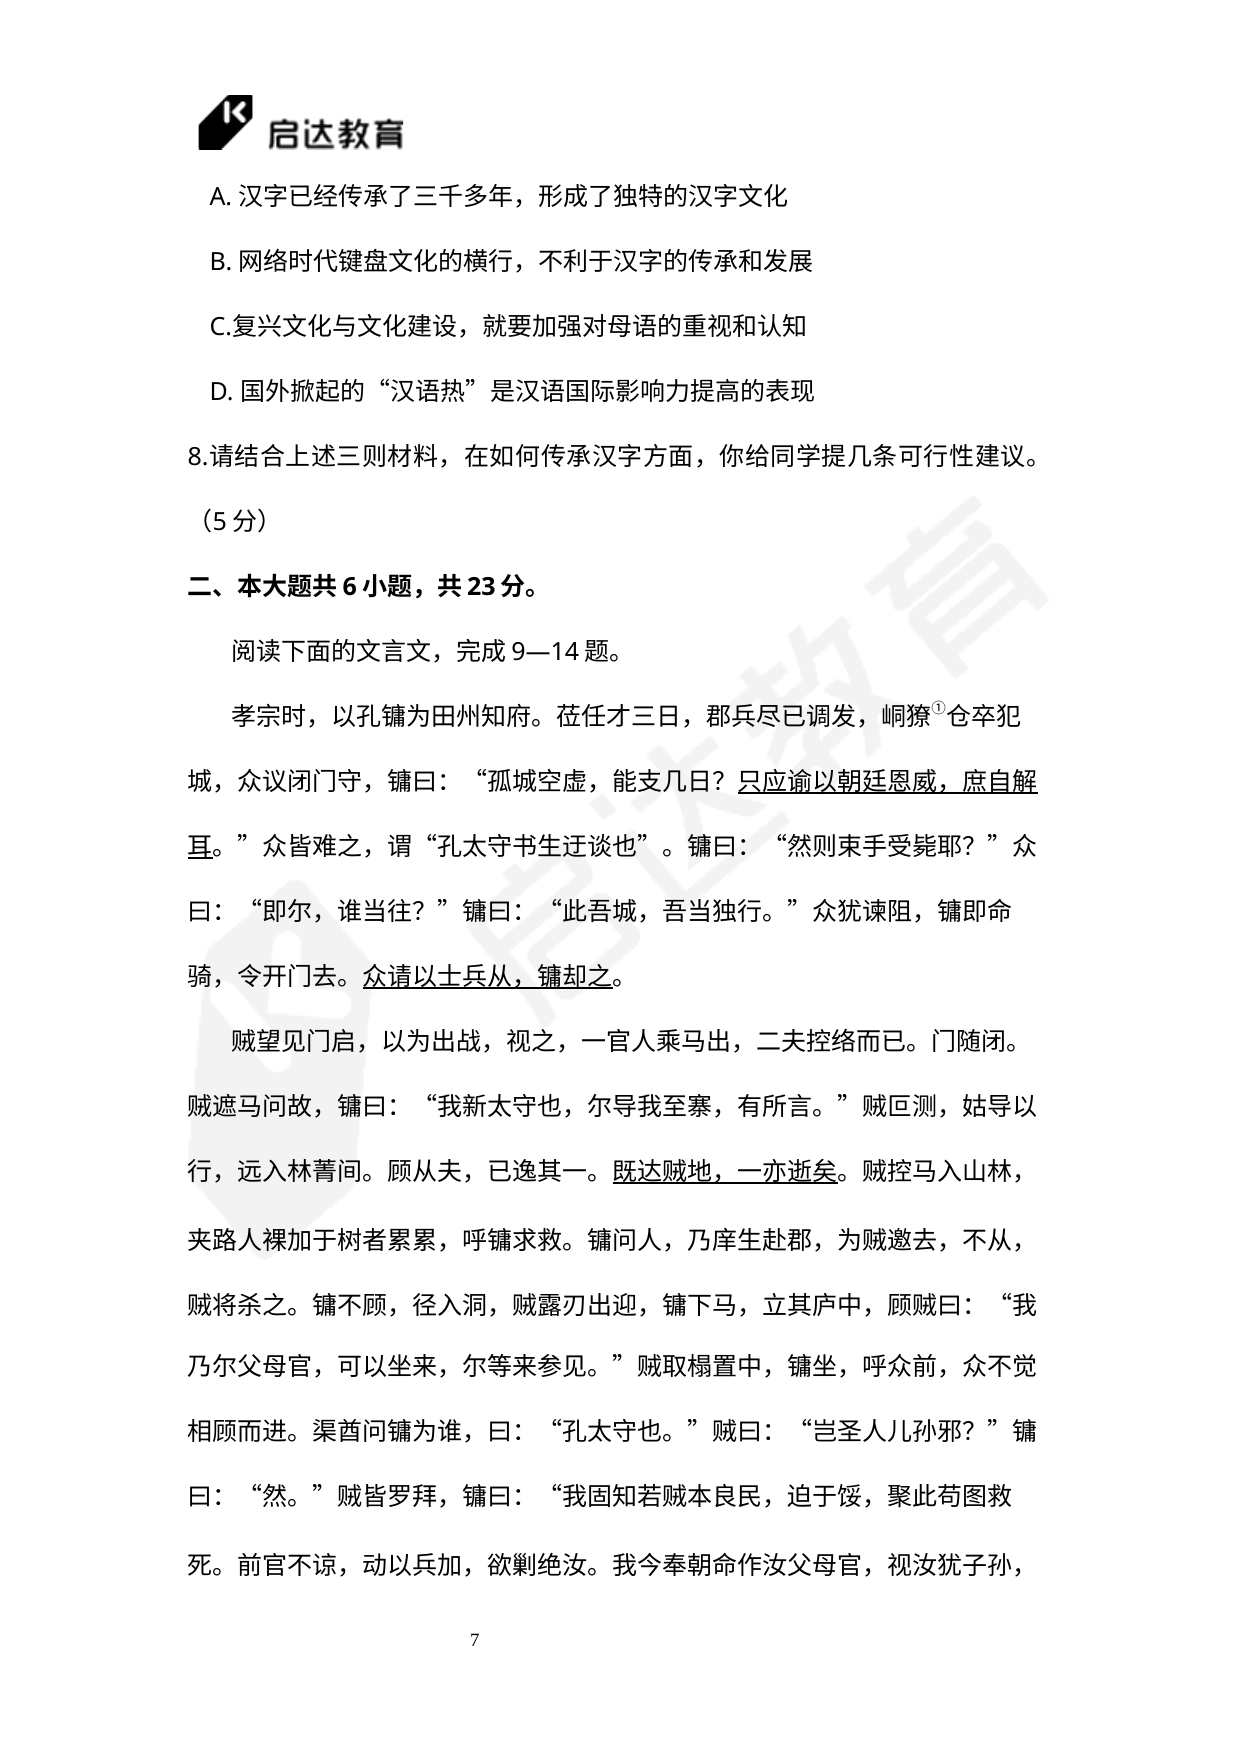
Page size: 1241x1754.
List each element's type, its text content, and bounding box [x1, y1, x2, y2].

text 阅读下面的文言文，完成9—14题。 [187, 617, 1053, 682]
text D. 国外掀起的“汉语热”是汉语国际影响力提高的表现 [187, 357, 1053, 422]
text B. 网络时代键盘文化的横行，不利于汉字的传承和发展 [187, 227, 1053, 292]
text 二、本大题共6小题，共23分。 [187, 552, 1053, 617]
text 8.请结合上述三则材料，在如何传承汉字方面，你给同学提几条可行性建议。（5分） [187, 422, 1053, 552]
text C.复兴文化与文化建设，就要加强对母语的重视和认知 [187, 292, 1053, 357]
text A. 汉字已经传承了三千多年，形成了独特的汉字文化 [187, 162, 1053, 227]
text 孝宗时，以孔镛为田州知府。莅任才三日，郡兵尽已调发，峒獠①仓卒犯城，众议闭门守，镛曰：“孤城空虚，能支几日？只应谕以朝廷恩威，庶自解耳。”众皆难之，谓“孔太守书生迂谈也”。镛曰：“然则束手受毙耶？”众曰：“即尔，谁当往？”镛曰：“此吾城，吾当独行。”众犹谏阻，镛即命骑，令开门去。众请以士兵从，镛却之。 [187, 682, 1053, 1007]
picture [198, 95, 404, 150]
